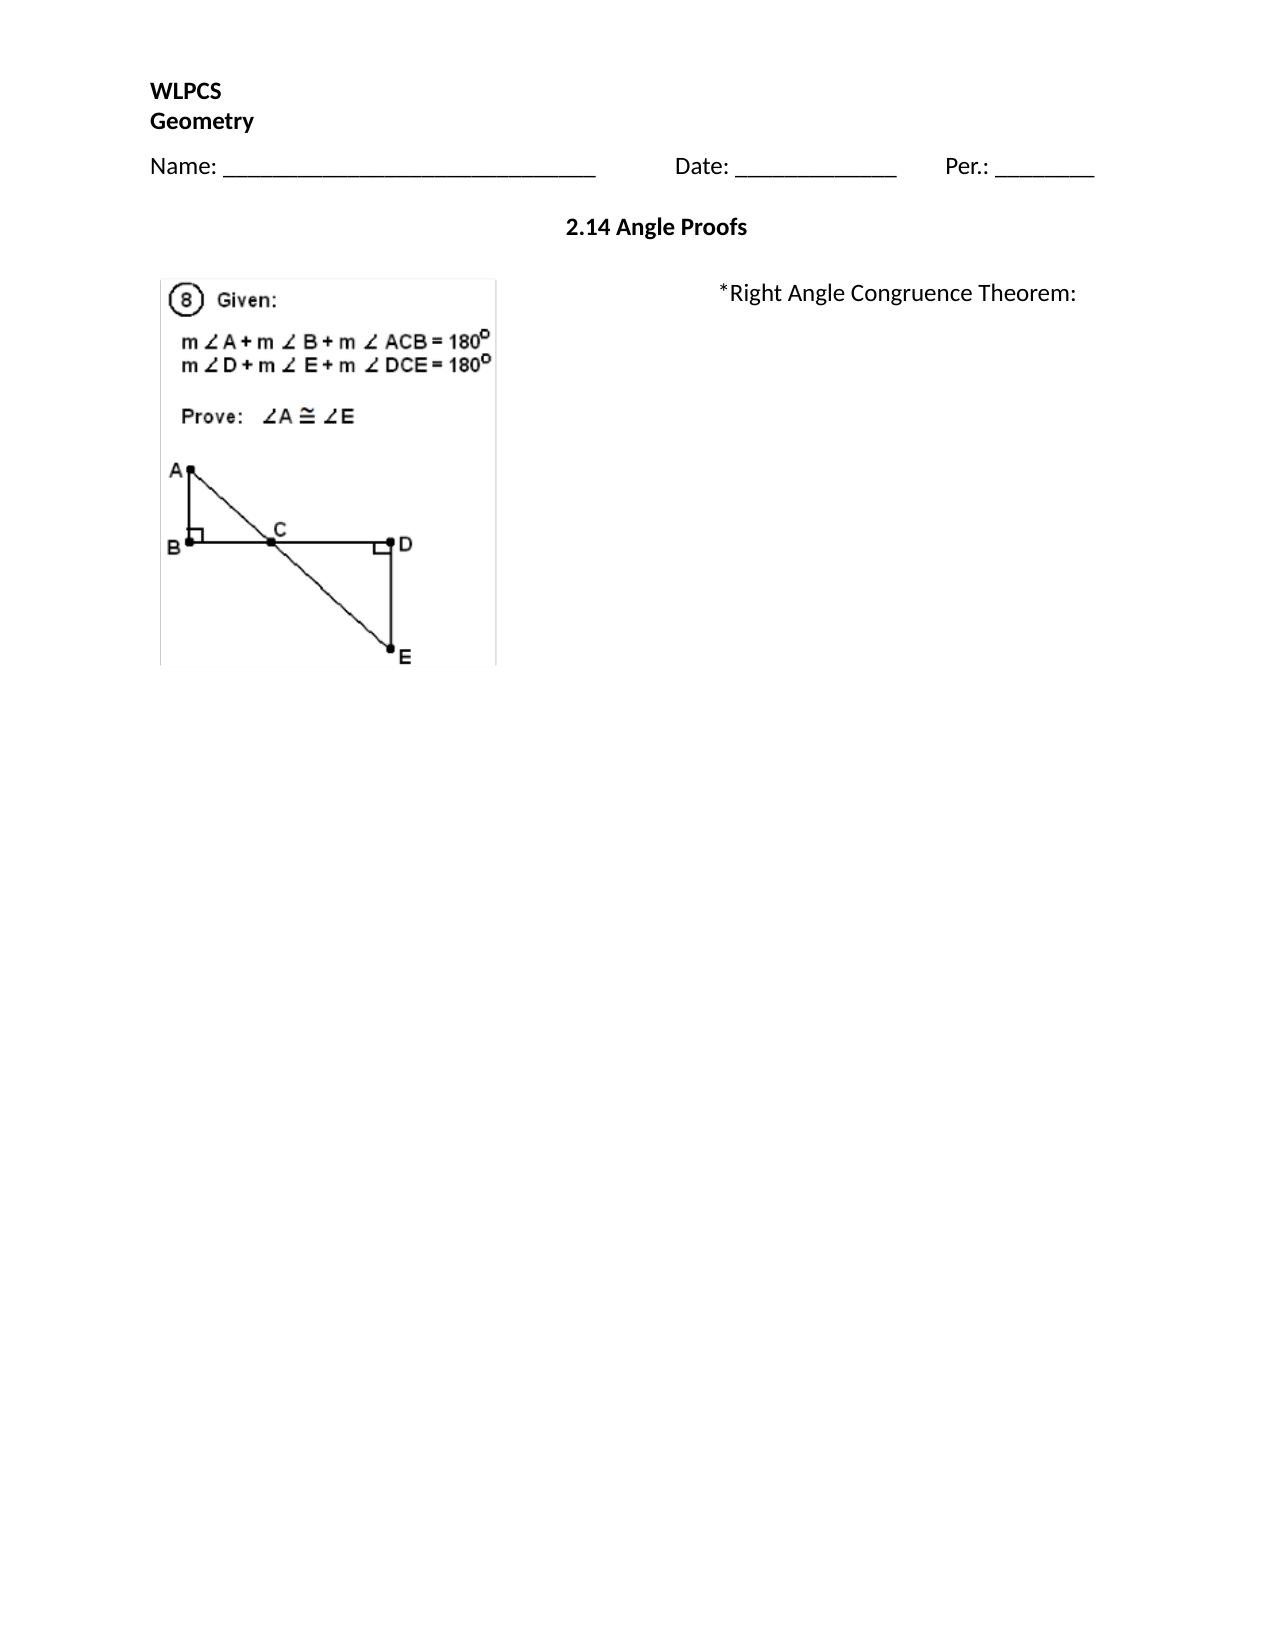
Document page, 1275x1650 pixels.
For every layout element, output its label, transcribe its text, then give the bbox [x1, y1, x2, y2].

text Name: ______________________________ Date: _____________ Per.: ________ [150, 150, 1162, 181]
picture [150, 272, 534, 698]
text 2.14 Angle Proofs [150, 211, 1162, 242]
